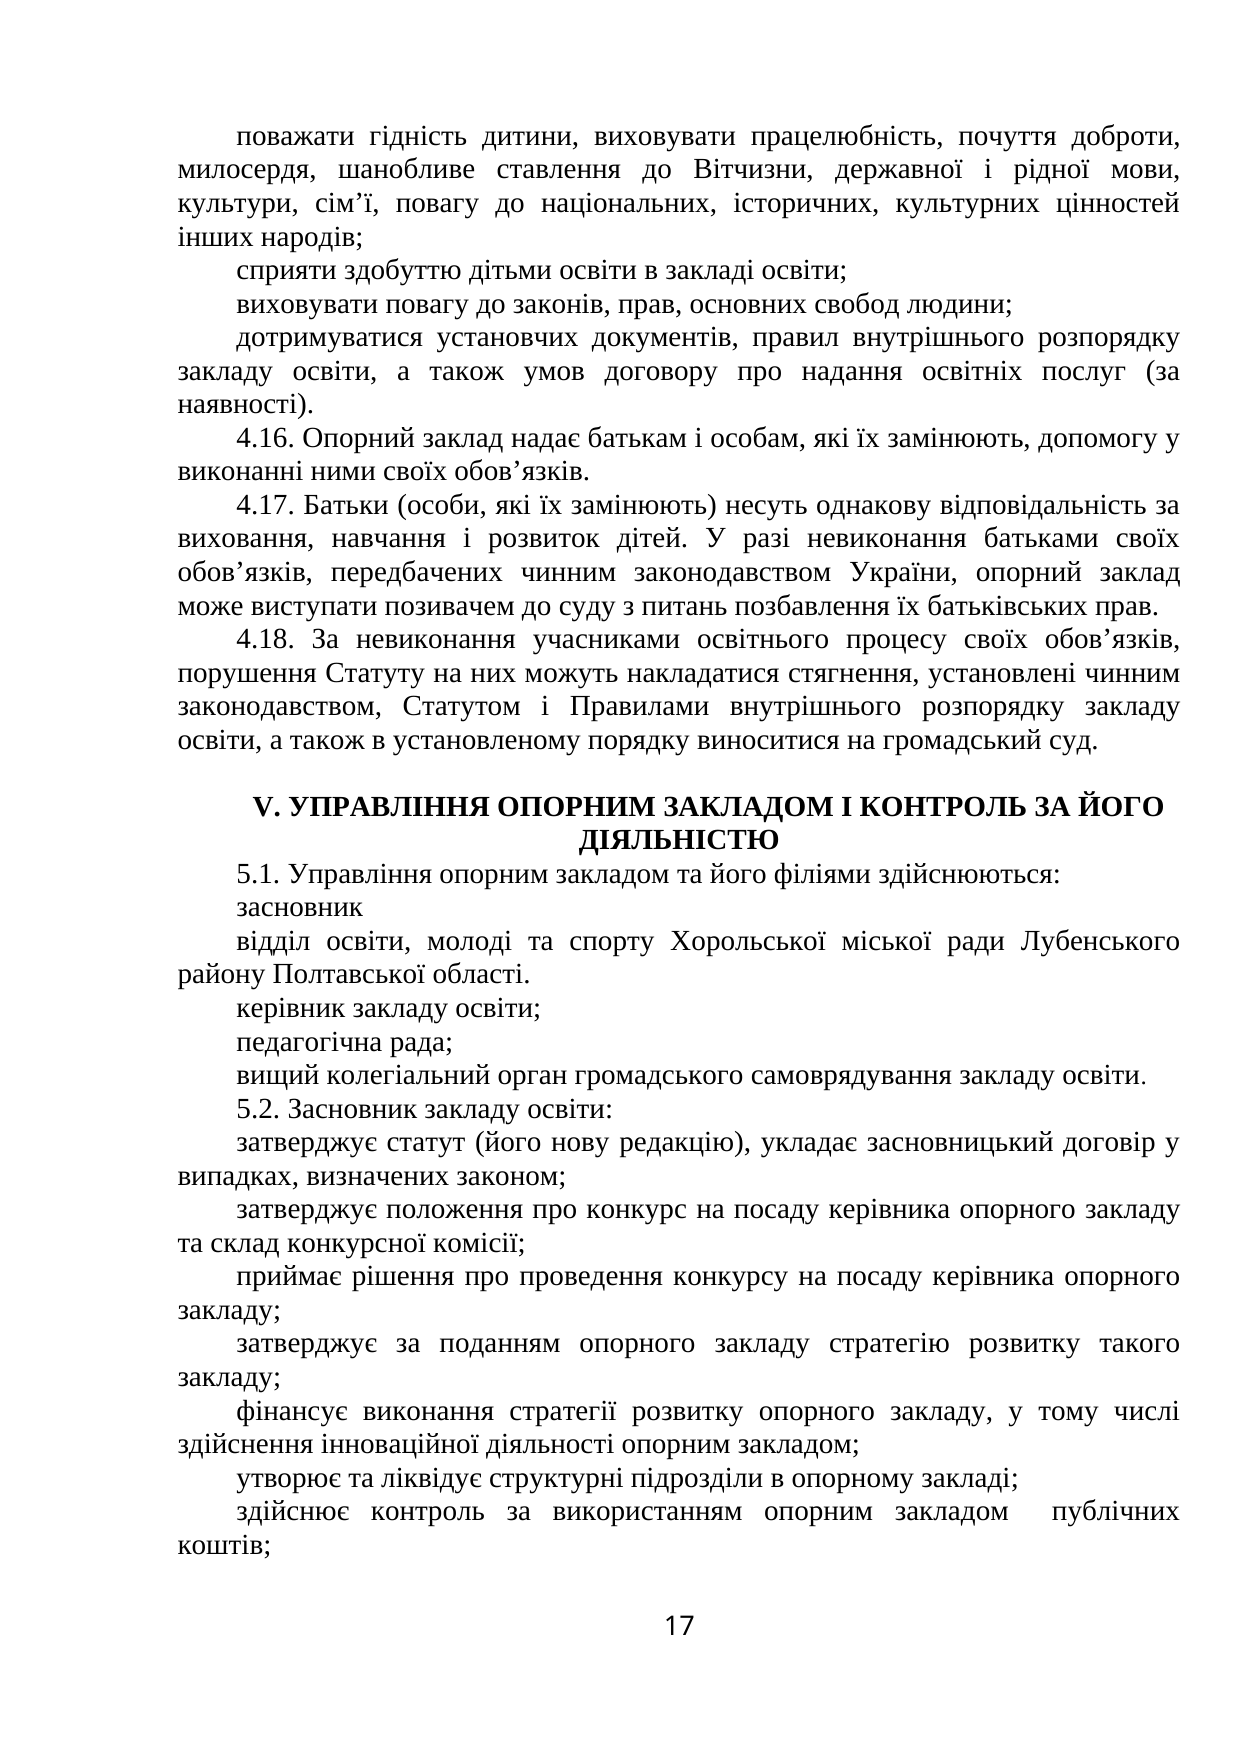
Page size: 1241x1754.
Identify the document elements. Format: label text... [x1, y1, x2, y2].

text виховувати повагу до законів, прав, основних свобод людини; [177, 286, 1181, 319]
text утворює та ліквідує структурні підрозділи в опорному закладі; [177, 1460, 1181, 1493]
text відділ освіти, молоді та спорту Хорольської міської ради Лубенського району Полтавської області. [177, 923, 1181, 990]
text 4.17. Батьки (особи, які їх замінюють) несуть однакову відповідальність за виховання, навчання і розвиток дітей. У разі невиконання батьками своїх обов’язків, передбачених чинним законодавством України, опорний заклад може виступати позивачем до суду з питань позбавлення їх батьківських прав. [177, 487, 1181, 621]
text керівник закладу освіти; [177, 990, 1181, 1024]
text педагогічна рада; [177, 1024, 1181, 1057]
text затверджує положення про конкурс на посаду керівника опорного закладу та склад конкурсної комісії; [177, 1191, 1181, 1258]
text вищий колегіальний орган громадського самоврядування закладу освіти. [177, 1057, 1181, 1091]
text засновник [177, 889, 1181, 923]
text 5.1. Управління опорним закладом та його філіями здійснюються: [177, 856, 1181, 889]
text затверджує за поданням опорного закладу стратегію розвитку такого закладу; [177, 1326, 1181, 1393]
text приймає рішення про проведення конкурсу на посаду керівника опорного закладу; [177, 1258, 1181, 1326]
text фінансує виконання стратегії розвитку опорного закладу, у тому числі здійснення інноваційної діяльності опорним закладом; [177, 1393, 1181, 1460]
text 5.2. Засновник закладу освіти: [177, 1091, 1181, 1124]
text 4.16. Опорний заклад надає батькам і особам, які їх замінюють, допомогу у виконанні ними своїх обов’язків. [177, 420, 1181, 487]
text поважати гідність дитини, виховувати працелюбність, почуття доброти, милосердя, шанобливе ставлення до Вітчизни, державної і рідної мови, культури, сім’ї, повагу до національних, історичних, культурних цінностей інших народів; [177, 118, 1181, 252]
text сприяти здобуттю дітьми освіти в закладі освіти; [177, 252, 1181, 286]
text затверджує статут (його нову редакцію), укладає засновницький договір у випадках, визначених законом; [177, 1124, 1181, 1191]
text 4.18. За невиконання учасниками освітнього процесу своїх обов’язків, порушення Статуту на них можуть накладатися стягнення, установлені чинним законодавством, Статутом і Правилами внутрішнього розпорядку закладу освіти, а також в установленому порядку виноситися на громадський суд. [177, 621, 1181, 755]
text V. УПРАВЛІННЯ ОПОРНИМ ЗАКЛАДОМ І КОНТРОЛЬ ЗА ЙОГО ДІЯЛЬНІСТЮ [177, 789, 1181, 856]
text дотримуватися установчих документів, правил внутрішнього розпорядку закладу освіти, а також умов договору про надання освітніх послуг (за наявності). [177, 319, 1181, 420]
text здійснює контроль за використанням опорним закладом публічних коштів; [177, 1493, 1181, 1560]
